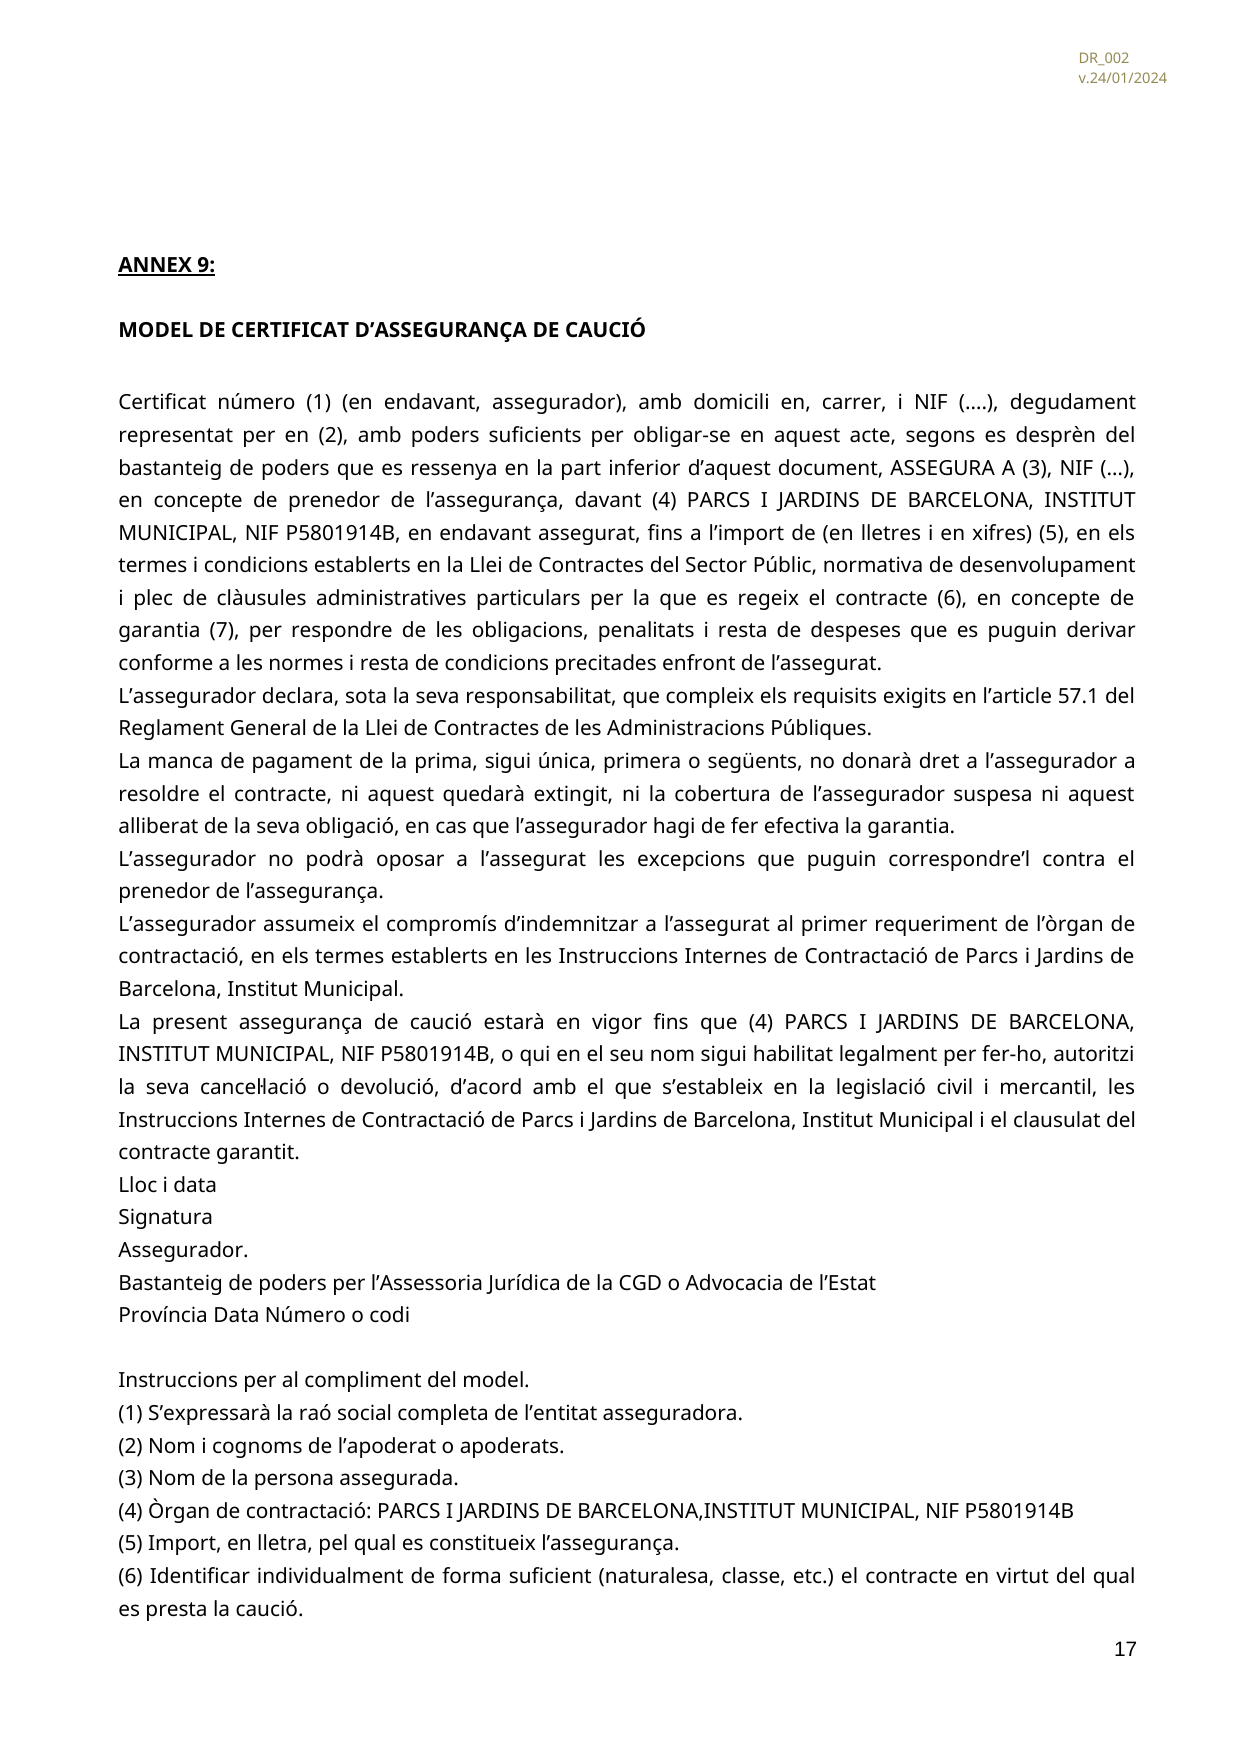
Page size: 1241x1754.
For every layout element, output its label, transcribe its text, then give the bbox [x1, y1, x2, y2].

text ANNEX 9: [118, 250, 1137, 279]
text MODEL DE CERTIFICAT D’ASSEGURANÇA DE CAUCIÓ [118, 316, 1137, 344]
text La manca de pagament de la prima, sigui única, primera o següents, no donarà dret a l’assegurador a resoldre el contracte, ni aquest quedarà extingit, ni la cobertura de l’assegurador suspesa ni aquest alliberat de la seva obligació, en cas que l’assegurador hagi de fer efectiva la garantia. [118, 746, 1137, 840]
text La present assegurança de caució estarà en vigor fins que (4) PARCS I JARDINS DE BARCELONA, INSTITUT MUNICIPAL, NIF P5801914B, o qui en el seu nom sigui habilitat legalment per fer-ho, autoritzi la seva cancel·lació o devolució, d’acord amb el que s’estableix en la legislació civil i mercantil, les Instruccions Internes de Contractació de Parcs i Jardins de Barcelona, Institut Municipal i el clausulat del contracte garantit. [118, 1007, 1137, 1166]
text (3) Nom de la persona assegurada. [118, 1463, 1137, 1492]
text Assegurador. [118, 1235, 1137, 1263]
text L’assegurador assumeix el compromís d’indemnitzar a l’assegurat al primer requeriment de l’òrgan de contractació, en els termes establerts en les Instruccions Internes de Contractació de Parcs i Jardins de Barcelona, Institut Municipal. [118, 909, 1137, 1003]
text Lloc i data [118, 1170, 1137, 1198]
text (1) S’expressarà la raó social completa de l’entitat asseguradora. [118, 1398, 1137, 1427]
text Bastanteig de poders per l’Assessoria Jurídica de la CGD o Advocacia de l’Estat [118, 1268, 1137, 1296]
text L’assegurador no podrà oposar a l’assegurat les excepcions que puguin correspondre’l contra el prenedor de l’assegurança. [118, 844, 1137, 905]
text (6) Identificar individualment de forma suficient (naturalesa, classe, etc.) el contracte en virtut del qual es presta la caució. [118, 1561, 1137, 1622]
text (2) Nom i cognoms de l’apoderat o apoderats. [118, 1431, 1137, 1459]
text (4) Òrgan de contractació: PARCS I JARDINS DE BARCELONA,INSTITUT MUNICIPAL, NIF P5801914B [118, 1496, 1137, 1524]
text Certificat número (1) (en endavant, assegurador), amb domicili en, carrer, i NIF (….), degudament representat per en (2), amb poders suficients per obligar-se en aquest acte, segons es desprèn del bastanteig de poders que es ressenya en la part inferior d’aquest document, ASSEGURA A (3), NIF (…), en concepte de prenedor de l’assegurança, davant (4) PARCS I JARDINS DE BARCELONA, INSTITUT MUNICIPAL, NIF P5801914B, en endavant assegurat, fins a l’import de (en lletres i en xifres) (5), en els termes i condicions establerts en la Llei de Contractes del Sector Públic, normativa de desenvolupament i plec de clàusules administratives particulars per la que es regeix el contracte (6), en concepte de garantia (7), per respondre de les obligacions, penalitats i resta de despeses que es puguin derivar conforme a les normes i resta de condicions precitades enfront de l’assegurat. [118, 387, 1137, 677]
text Signatura [118, 1202, 1137, 1231]
text (5) Import, en lletra, pel qual es constitueix l’assegurança. [118, 1528, 1137, 1557]
text L’assegurador declara, sota la seva responsabilitat, que compleix els requisits exigits en l’article 57.1 del Reglament General de la Llei de Contractes de les Administracions Públiques. [118, 681, 1137, 742]
text Instruccions per al compliment del model. [118, 1366, 1137, 1394]
text Província Data Número o codi [118, 1300, 1137, 1329]
